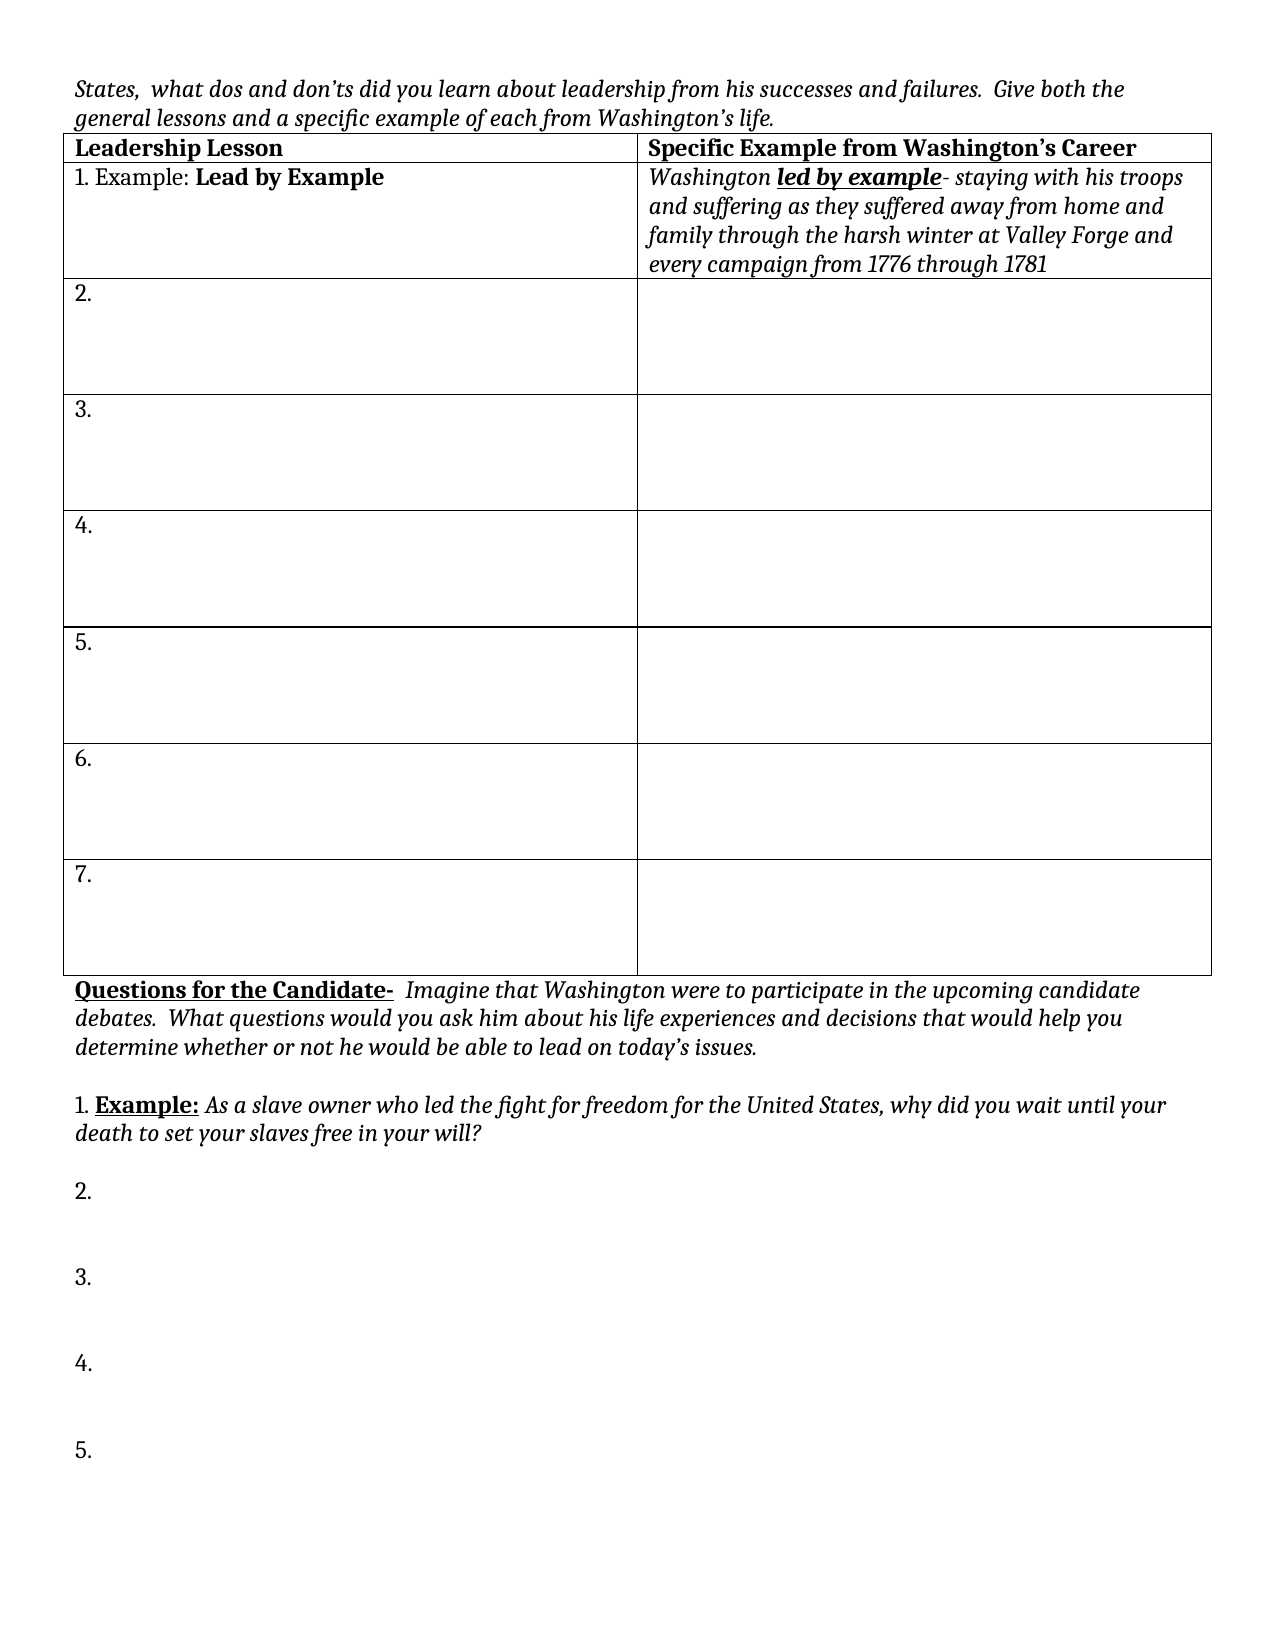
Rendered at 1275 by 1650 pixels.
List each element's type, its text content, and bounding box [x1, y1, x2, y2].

table_cell 4. [64, 511, 637, 626]
table_cell 5. [64, 628, 637, 742]
table_header Specific Example from Washington’s Career [638, 134, 1211, 162]
table_cell Washington led by example- staying with his troops and suffering as they suffered away from home and family through the harsh winter at Valley Forge and every campaign from 1776 through 1781 [638, 163, 1211, 278]
table_cell 7. [64, 860, 637, 974]
table_cell [638, 628, 1211, 742]
table_cell [638, 511, 1211, 626]
table_cell 2. [64, 279, 637, 394]
text Questions for the Candidate- Imagine that Washington were to participate in the upcoming candidate debates. What questions would you ask him about his life experiences and decisions that would help you determine whether or not he would be able to lead on today’s issues. [75, 976, 1200, 1062]
table_cell 6. [64, 744, 637, 858]
table_header Leadership Lesson [64, 134, 637, 162]
text 4. [75, 1349, 1200, 1378]
table_cell [638, 279, 1211, 394]
text 5. [75, 1436, 1200, 1464]
table_cell [638, 860, 1211, 974]
table_cell [638, 744, 1211, 858]
table_cell 1. Example: Lead by Example [64, 163, 637, 278]
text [75, 75, 1200, 132]
text 2. [75, 1177, 1200, 1206]
table_cell 3. [64, 395, 637, 510]
table_cell [638, 395, 1211, 510]
text 1. Example: As a slave owner who led the fight for freedom for the United States, why did you wait until your death to set your slaves free in your will? [75, 1091, 1200, 1148]
text 3. [75, 1263, 1200, 1292]
